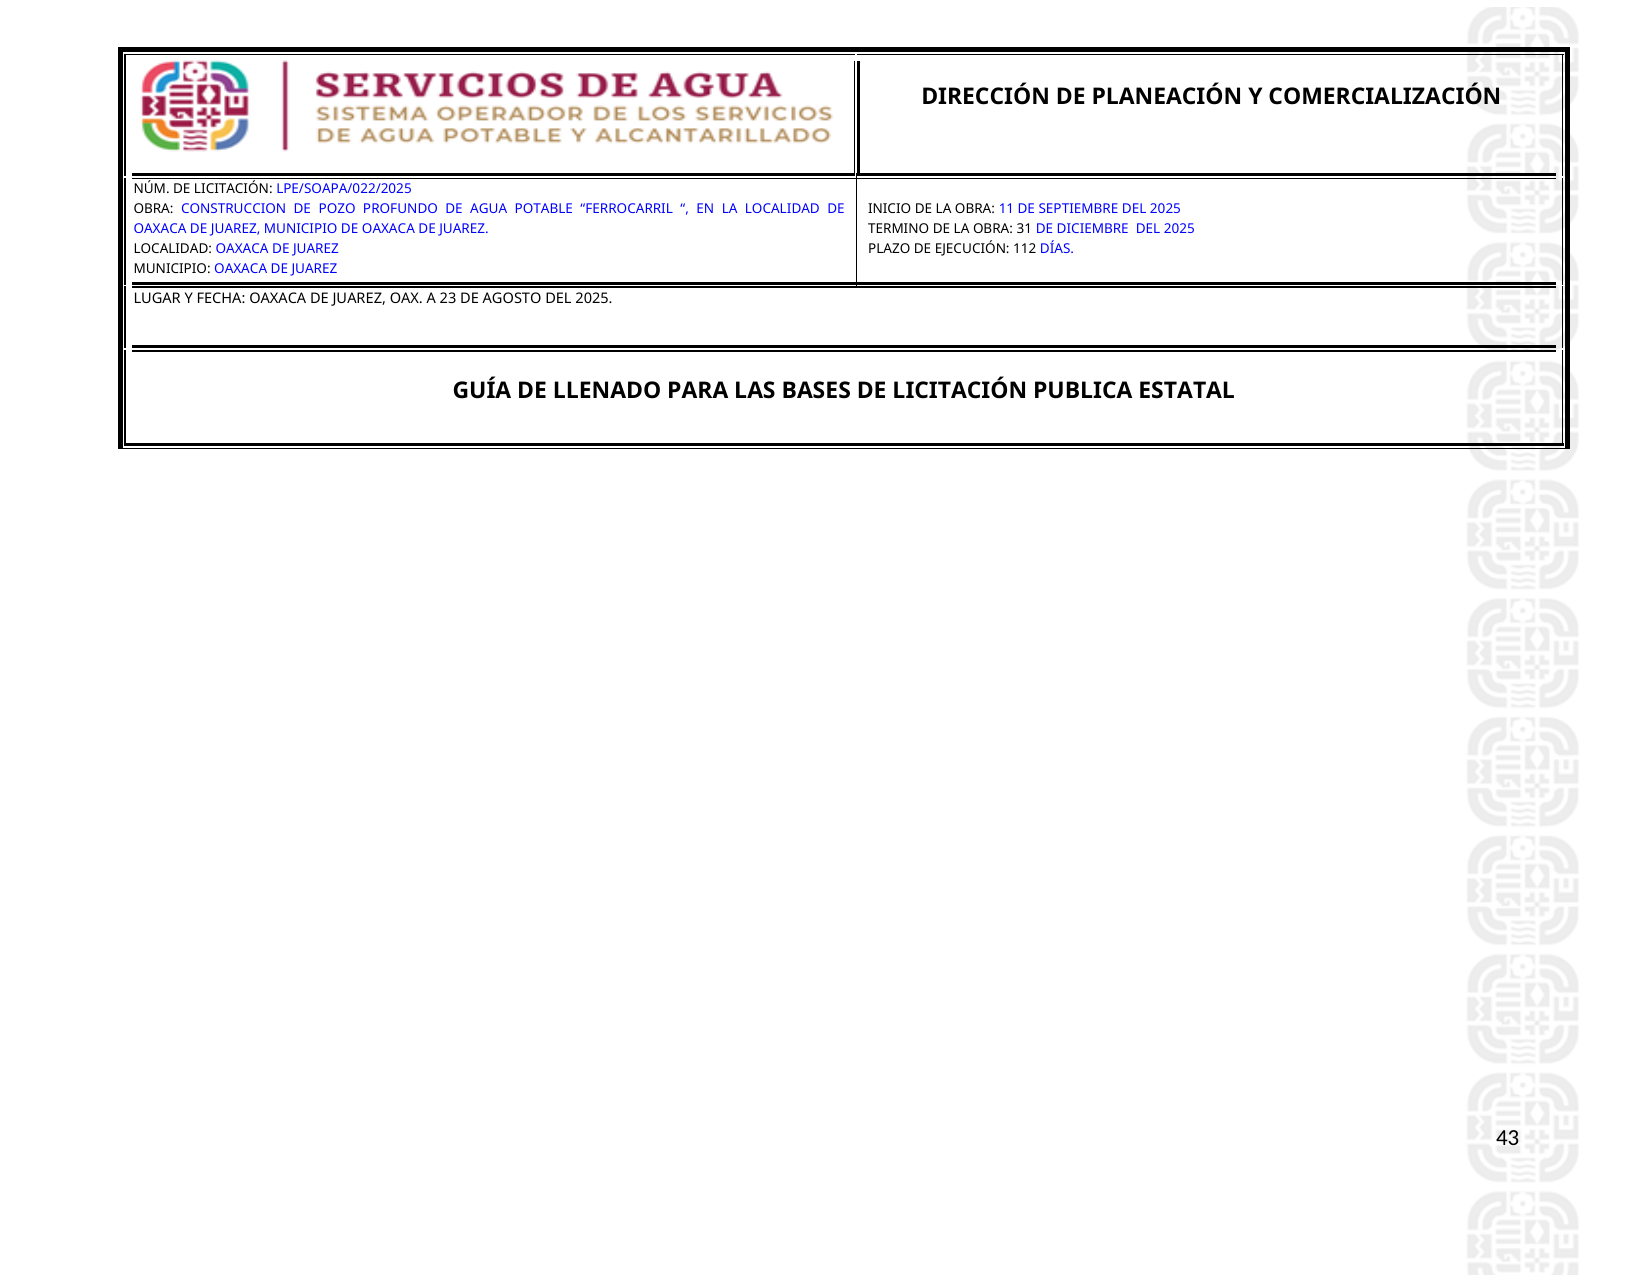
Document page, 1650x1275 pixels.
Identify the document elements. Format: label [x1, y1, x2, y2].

picture [1452, 52, 1565, 448]
picture [137, 55, 840, 166]
picture [1452, 7, 1582, 1275]
